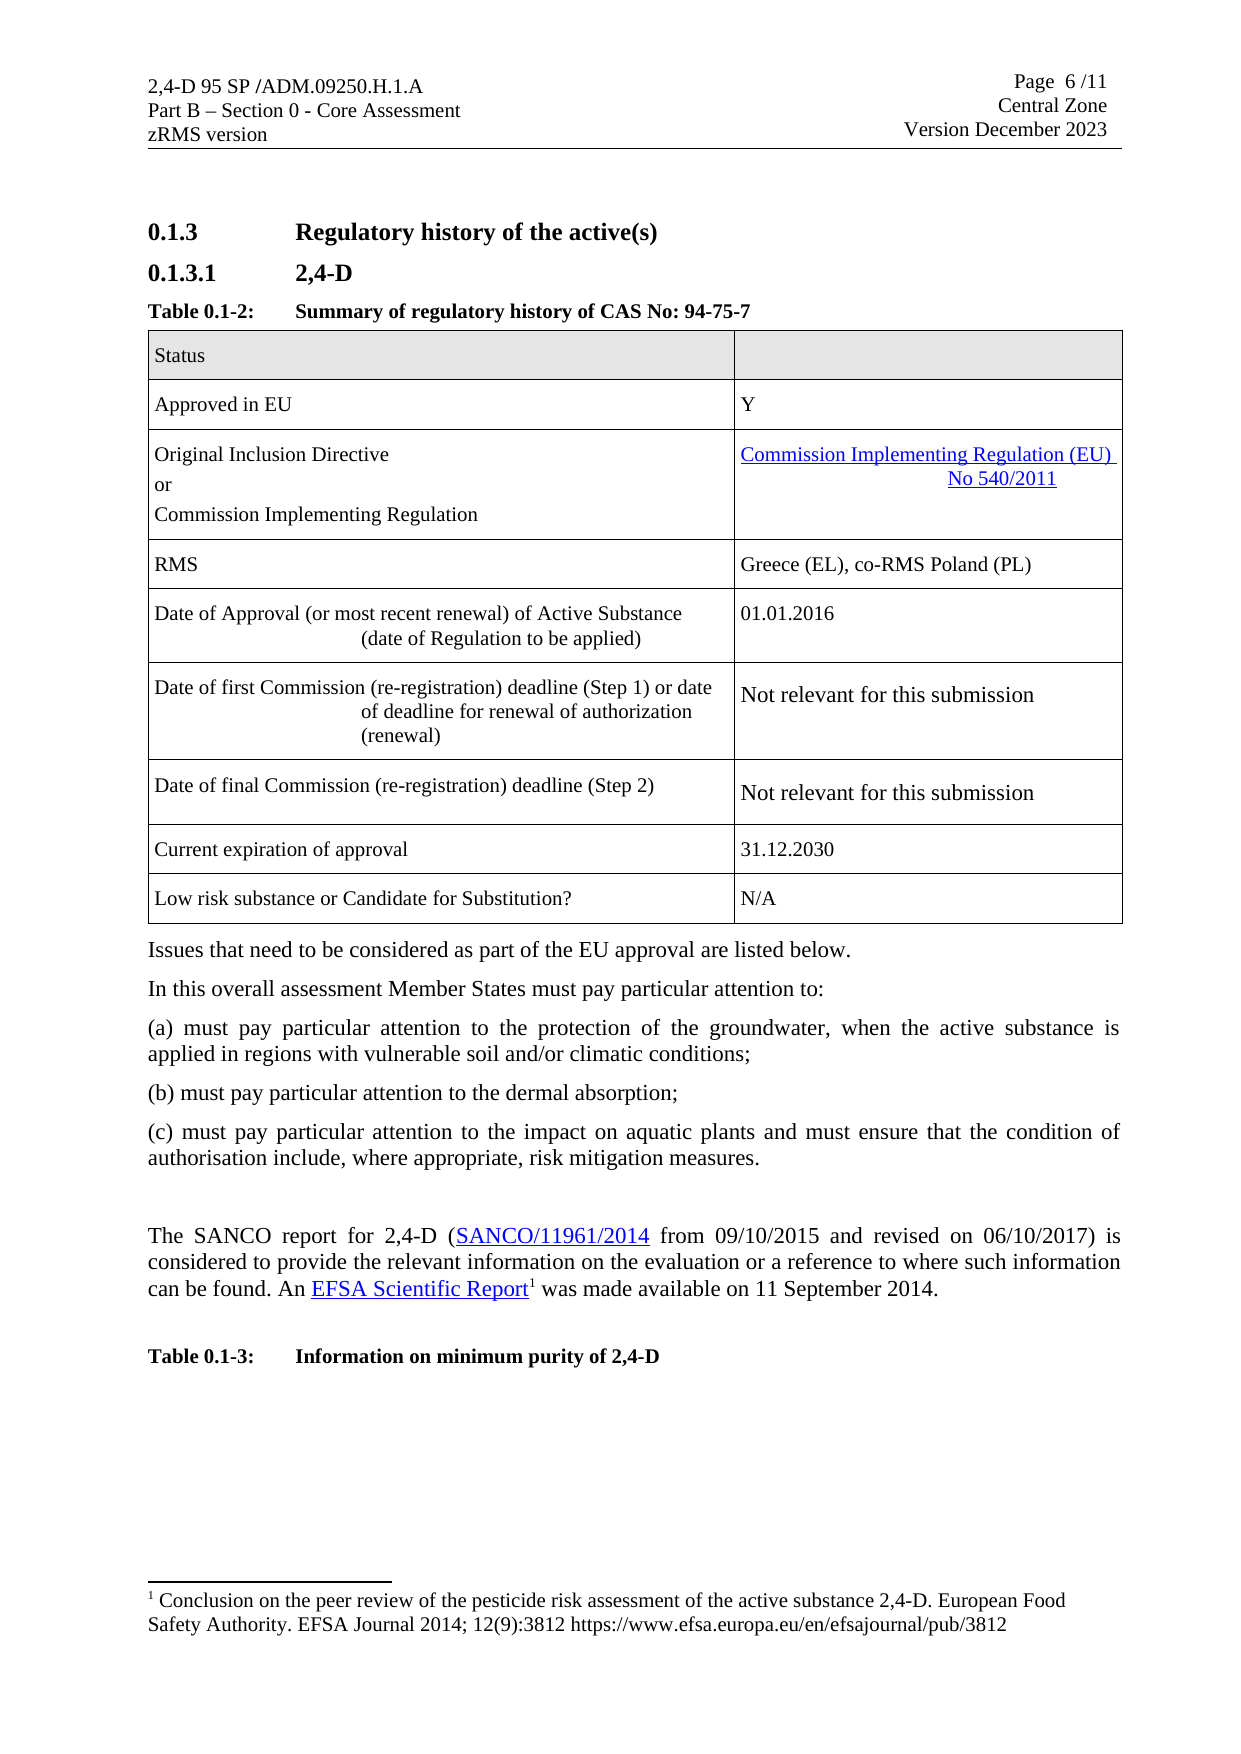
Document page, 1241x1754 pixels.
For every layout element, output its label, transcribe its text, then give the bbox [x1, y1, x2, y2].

text Table 0.1-3: Information on minimum purity of 2,4-D [148, 1344, 1122, 1368]
text (a) must pay particular attention to the protection of the groundwater, when the active substance is applied in regions with vulnerable soil and/or climatic conditions; [148, 1014, 1122, 1066]
text Issues that need to be considered as part of the EU approval are listed below. [148, 936, 1122, 962]
table_header [735, 331, 1122, 379]
table_cell RMS [149, 540, 734, 588]
table_cell Approved in EU [149, 380, 734, 428]
table_cell Y [735, 380, 1122, 428]
table_cell Original Inclusion Directive or Commission Implementing Regulation [149, 430, 734, 539]
table_cell Not relevant for this submission [735, 760, 1122, 823]
table_cell Greece (EL), co-RMS Poland (PL) [735, 540, 1122, 588]
table_cell Date of final Commission (re-registration) deadline (Step 2) [149, 760, 734, 823]
subtitle Regulatory history of the active(s) [148, 217, 1122, 246]
table_cell Commission Implementing Regulation (EU) No 540/2011 [735, 430, 1122, 539]
text In this overall assessment Member States must pay particular attention to: [148, 975, 1122, 1001]
text (c) must pay particular attention to the impact on aquatic plants and must ensure that the condition of authorisation include, where appropriate, risk mitigation measures. [148, 1118, 1122, 1171]
subtitle 2,4-D [148, 258, 1122, 287]
text Table 0.1-2: Summary of regulatory history of CAS No: 94-75-7 [148, 299, 1122, 323]
text The SANCO report for 2,4-D (SANCO/11961/2014 from 09/10/2015 and revised on 06/10/2017) is considered to provide the relevant information on the evaluation or a reference to where such information can be found. An EFSA Scientific Report was made available on 11 September 2014. [148, 1222, 1122, 1301]
table_cell N/A [735, 874, 1122, 922]
table_cell Date of Approval (or most recent renewal) of Active Substance (date of Regulation to be applied) [149, 589, 734, 662]
text (b) must pay particular attention to the dermal absorption; [148, 1079, 1122, 1105]
table_cell Not relevant for this submission [735, 663, 1122, 759]
table_cell 01.01.2016 [735, 589, 1122, 662]
table_cell Low risk substance or Candidate for Substitution? [149, 874, 734, 922]
table_header Status [149, 331, 734, 379]
table_cell Current expiration of approval [149, 825, 734, 873]
table_cell 31.12.2030 [735, 825, 1122, 873]
table_cell Date of first Commission (re-registration) deadline (Step 1) or date of deadline for renewal of authorization (renewal) [149, 663, 734, 759]
